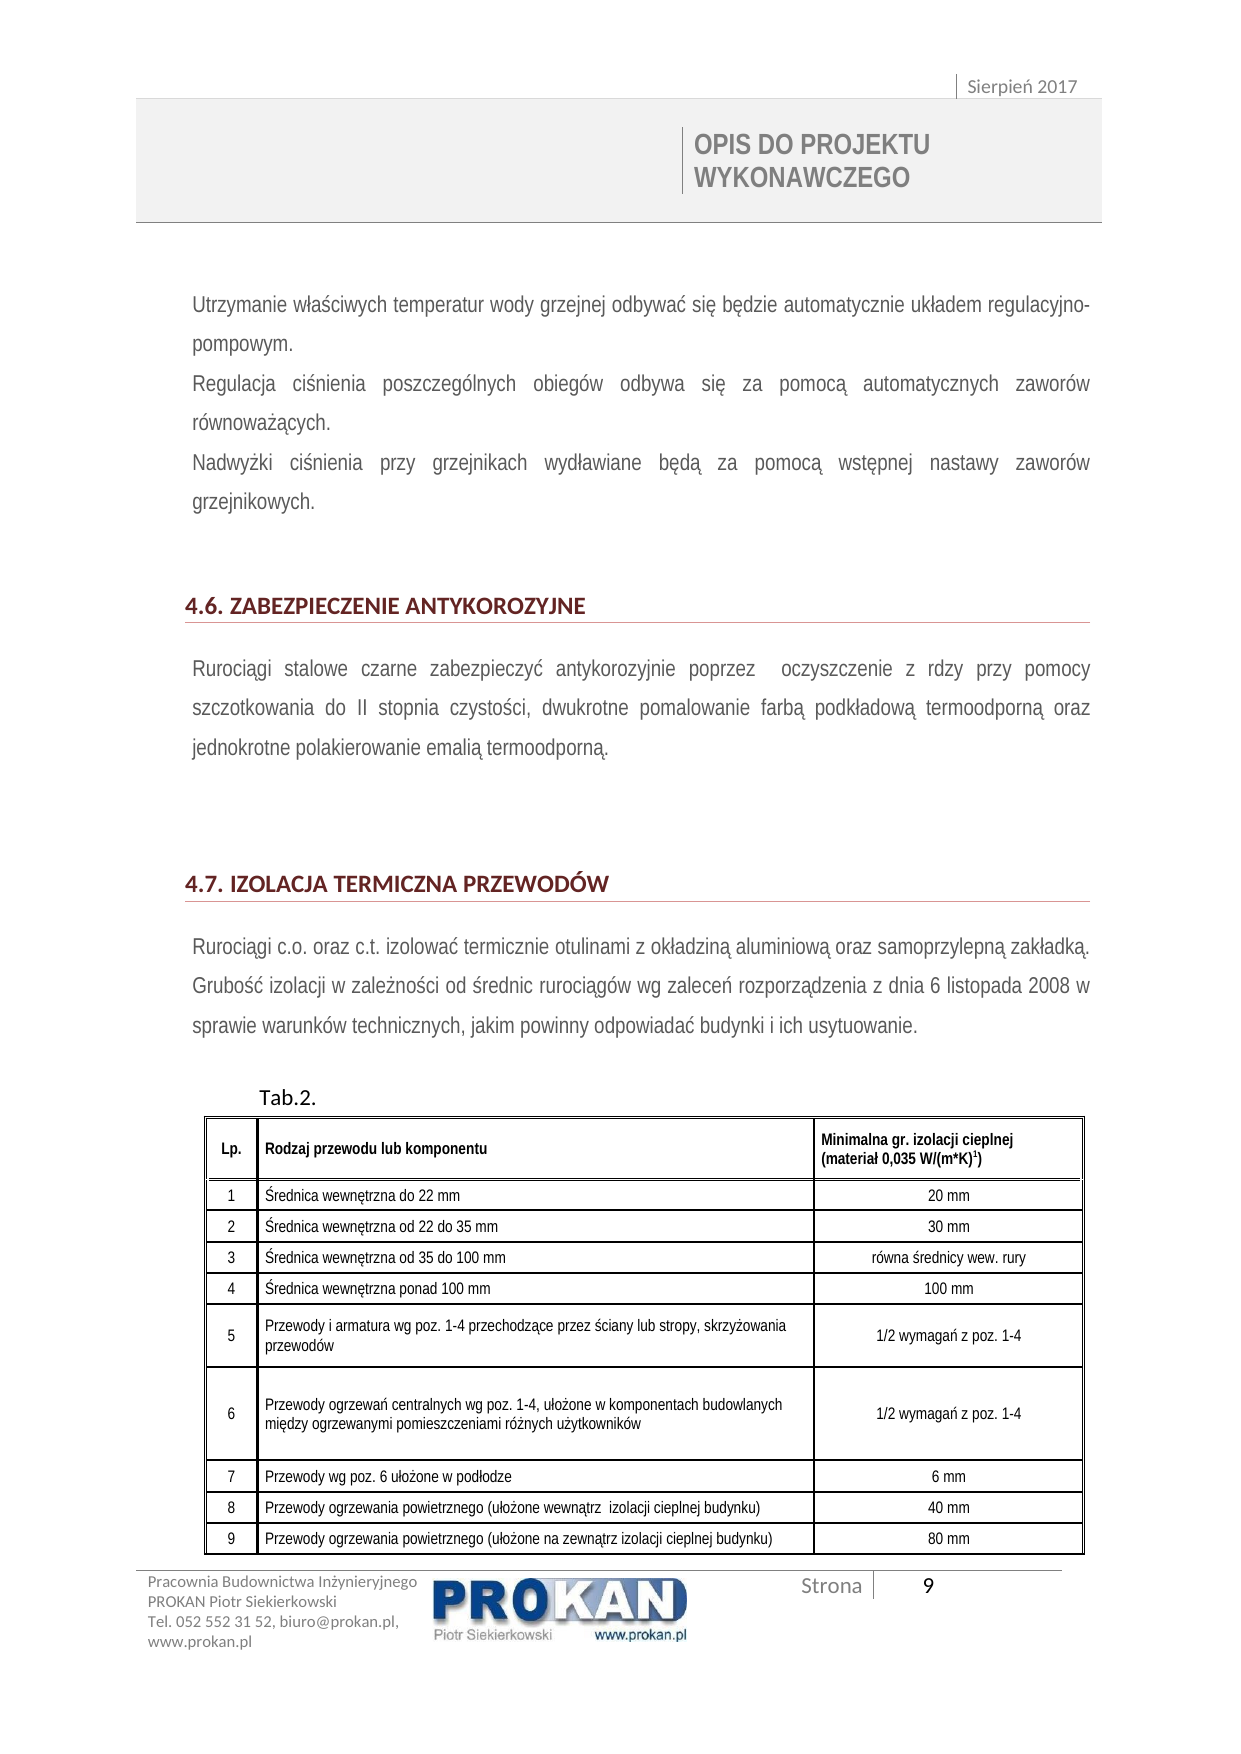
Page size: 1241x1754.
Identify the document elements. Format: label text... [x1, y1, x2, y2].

subtitle Izolacja termiczna przewodów [185, 868, 1090, 901]
table_header Rodzaj przewodu lub komponentu [259, 1119, 813, 1178]
text Nadwyżki ciśnienia przy grzejnikach wydławiane będą za pomocą wstępnej nastawy zaworów grzejnikowych. [192, 448, 1090, 514]
table_cell równa średnicy wew. rury [815, 1243, 1082, 1272]
table_cell Średnica wewnętrzna ponad 100 mm [259, 1274, 813, 1303]
table_cell 20 mm [815, 1178, 1084, 1209]
text Tab.2. [222, 1083, 1090, 1111]
table_cell 2 [207, 1211, 256, 1241]
picture [432, 1578, 687, 1642]
table_header Lp. [207, 1119, 256, 1178]
table_cell 1/2 wymagań z poz. 1-4 [815, 1368, 1082, 1459]
table_cell Średnica wewnętrzna do 22 mm [259, 1181, 813, 1209]
table_cell 30 mm [815, 1211, 1082, 1241]
table_cell Przewody ogrzewania powietrznego (ułożone wewnątrz izolacji cieplnej budynku) [259, 1493, 813, 1522]
table_cell 9 [207, 1524, 256, 1553]
table_cell 3 [207, 1243, 256, 1272]
table_cell Średnica wewnętrzna od 35 do 100 mm [259, 1243, 813, 1272]
table_cell 4 [207, 1274, 256, 1303]
table_cell Przewody wg poz. 6 ułożone w podłodze [259, 1461, 813, 1491]
table_cell 100 mm [815, 1274, 1082, 1303]
table_cell Przewody ogrzewań centralnych wg poz. 1-4, ułożone w komponentach budowlanych między ogrzewanymi pomieszczeniami różnych użytkowników [259, 1368, 813, 1459]
table_header Minimalna gr. izolacji cieplnej (materiał 0,035 W/(m*K)1) [815, 1119, 1082, 1178]
table_cell 1 [205, 1178, 256, 1209]
text Utrzymanie właściwych temperatur wody grzejnej odbywać się będzie automatycznie układem regulacyjno-pompowym. [192, 291, 1090, 356]
text Rurociągi c.o. oraz c.t. izolować termicznie otulinami z okładziną aluminiową oraz samoprzylepną zakładką. Grubość izolacji w zależności od średnic rurociągów wg zaleceń rozporządzenia z dnia 6 listopada 2008 w sprawie warunków technicznych, jakim powinny odpowiadać budynki i ich usytuowanie. [192, 933, 1090, 1038]
subtitle Zabezpieczenie antykorozyjne [185, 590, 1090, 622]
table_cell 6 mm [815, 1461, 1082, 1491]
text Regulacja ciśnienia poszczególnych obiegów odbywa się za pomocą automatycznych zaworów równoważących. [192, 369, 1090, 435]
table_cell 40 mm [815, 1493, 1082, 1522]
text Rurociągi stalowe czarne zabezpieczyć antykorozyjnie poprzez oczyszczenie z rdzy przy pomocy szczotkowania do II stopnia czystości, dwukrotne pomalowanie farbą podkładową termoodporną oraz jednokrotne polakierowanie emalią termoodporną. [192, 655, 1090, 760]
table_cell Przewody i armatura wg poz. 1-4 przechodzące przez ściany lub stropy, skrzyżowania przewodów [259, 1305, 813, 1366]
table_cell 6 [207, 1368, 256, 1459]
table_cell 80 mm [815, 1524, 1082, 1553]
table_cell Przewody ogrzewania powietrznego (ułożone na zewnątrz izolacji cieplnej budynku) [259, 1524, 813, 1553]
table_cell 1/2 wymagań z poz. 1-4 [815, 1305, 1082, 1366]
table_cell 7 [207, 1461, 256, 1491]
table_cell 8 [207, 1493, 256, 1522]
table_cell Średnica wewnętrzna od 22 do 35 mm [259, 1211, 813, 1241]
table_cell 5 [207, 1305, 256, 1366]
